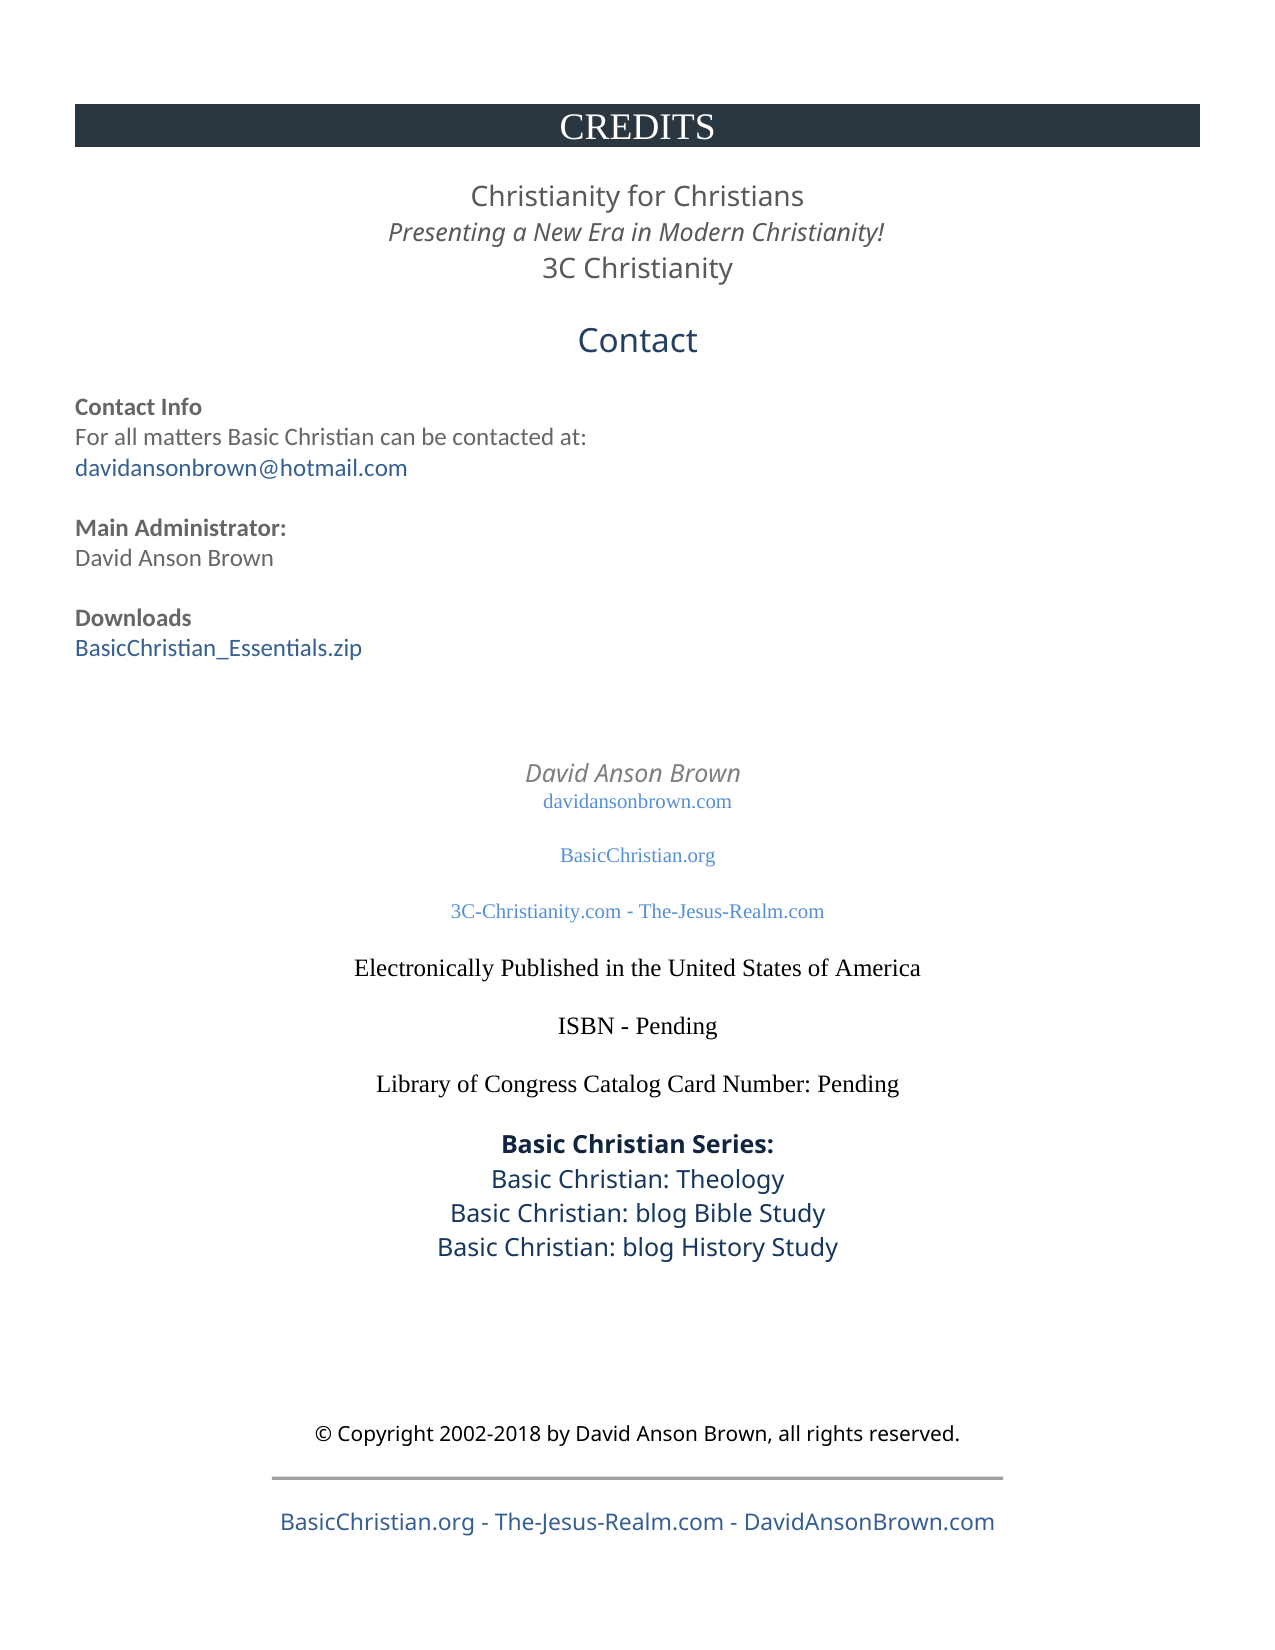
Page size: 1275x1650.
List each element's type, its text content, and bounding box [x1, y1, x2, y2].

text BasicChristian.org [75, 843, 1200, 867]
text BasicChristian.org - - DavidAnsonBrown.com [75, 1505, 1200, 1537]
text David Anson Brown davidansonbrown.com [75, 755, 1200, 813]
text Downloads BasicChristian_Essentials.zip [75, 602, 1200, 663]
text Library of Congress Catalog Card Number: Pending [75, 1069, 1200, 1098]
text ISBN - Pending [75, 1011, 1200, 1040]
text Main Administrator: David Anson Brown [75, 512, 1200, 573]
text Christianity for Christians Presenting a New Era in Modern Christianity! [75, 176, 1200, 249]
text 3C Christianity [75, 249, 1200, 287]
text Credits [75, 104, 1200, 147]
text 3C-Christianity.com - The-Jesus-Realm.com [75, 896, 1200, 924]
text Contact Info For all matters Basic Christian can be contacted at: davidansonbrown@hotmail.com [75, 391, 1200, 482]
text © Copyright 2002-2018 by David Anson Brown, all rights reserved. [75, 1419, 1200, 1447]
text Electronically Published in the United States of America [75, 953, 1200, 982]
text Contact [75, 316, 1200, 362]
text Basic Christian Series: Basic Christian: Theology Basic Christian: blog Bible Study Basic Christian: blog History Study [75, 1127, 1200, 1263]
